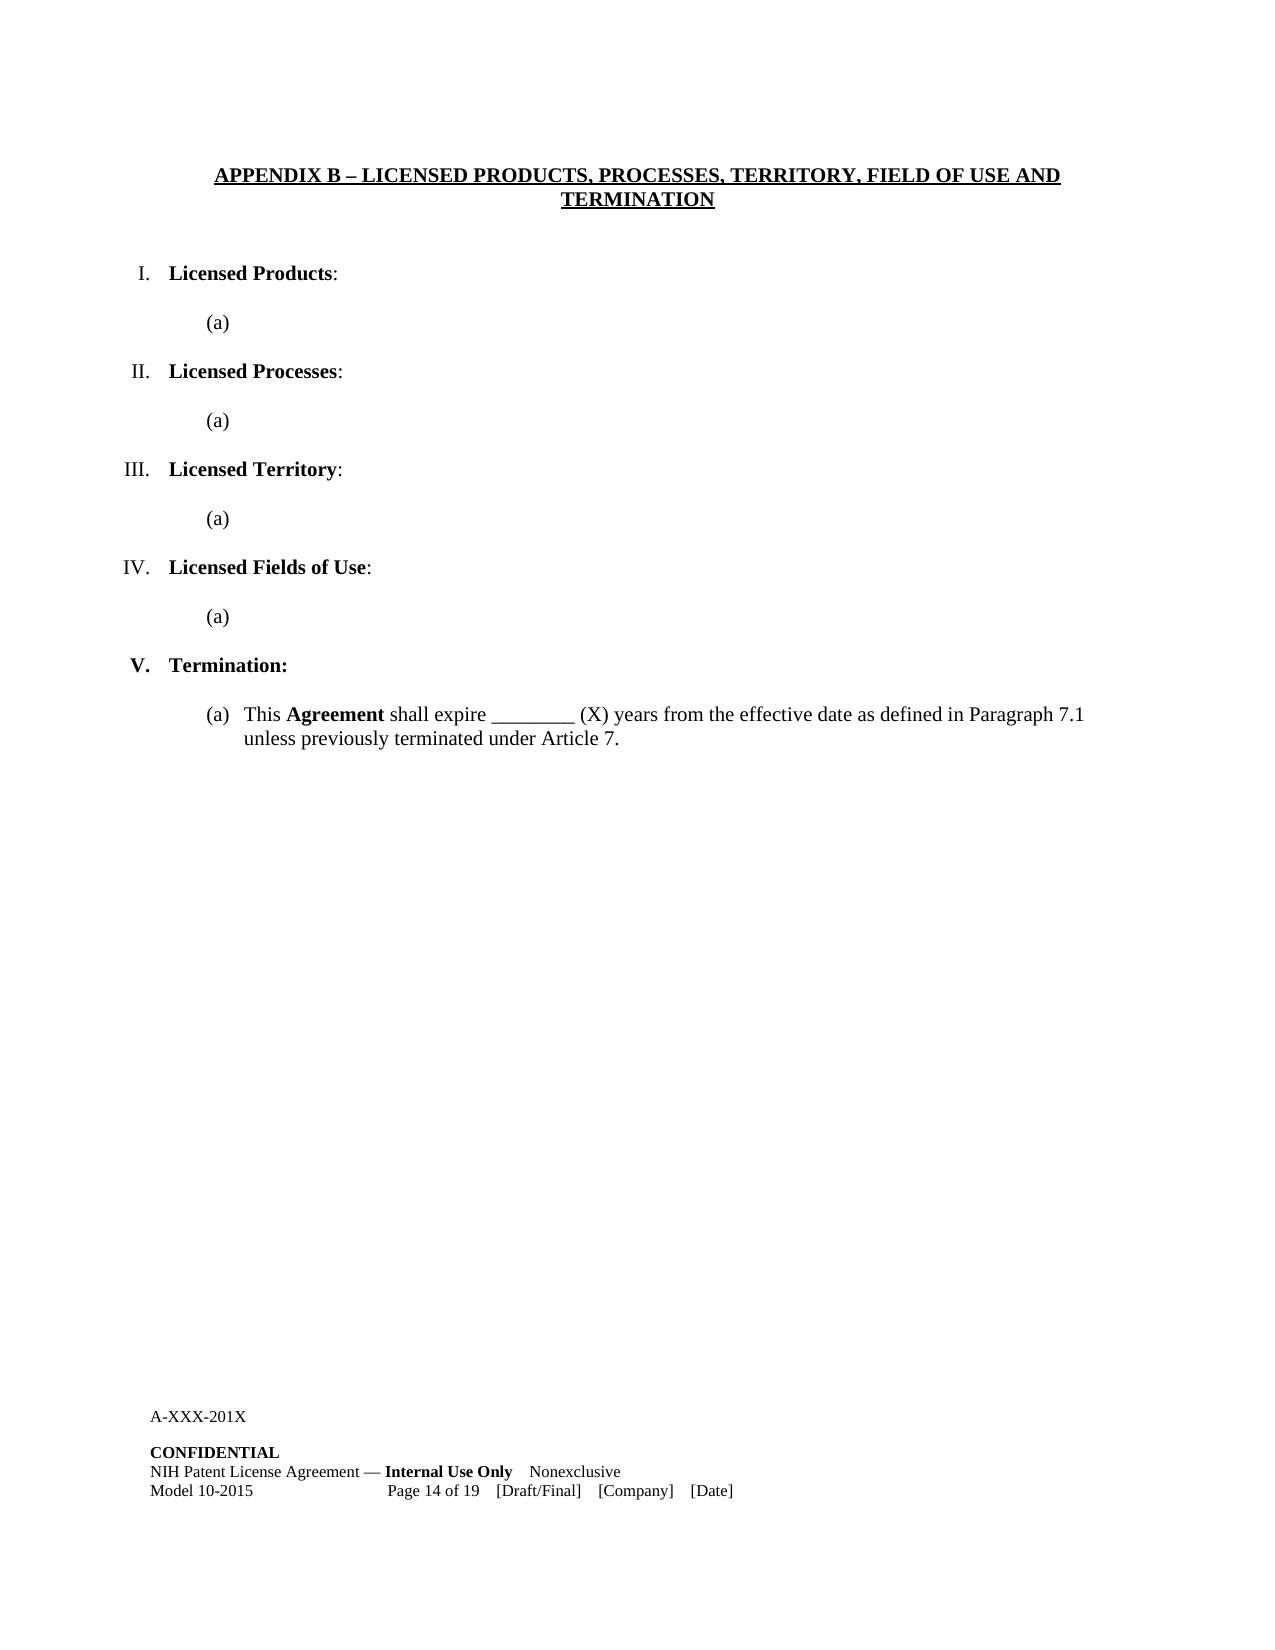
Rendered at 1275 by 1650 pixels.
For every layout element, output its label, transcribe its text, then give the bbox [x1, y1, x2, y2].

list Licensed Processes: [150, 359, 1125, 383]
list Licensed Products: [150, 261, 1125, 285]
list This Agreement shall expire ________ (X) years from the effective date as defined in Paragraph 7.1 unless previously terminated under Article 7. [206, 702, 1125, 750]
list Licensed Territory: [150, 457, 1125, 481]
title APPENDIX B – Licensed Products, Processes, Territory, Field of Use and Termination [150, 162, 1125, 211]
list Licensed Fields of Use: [150, 555, 1125, 579]
list Termination: [150, 653, 1125, 677]
